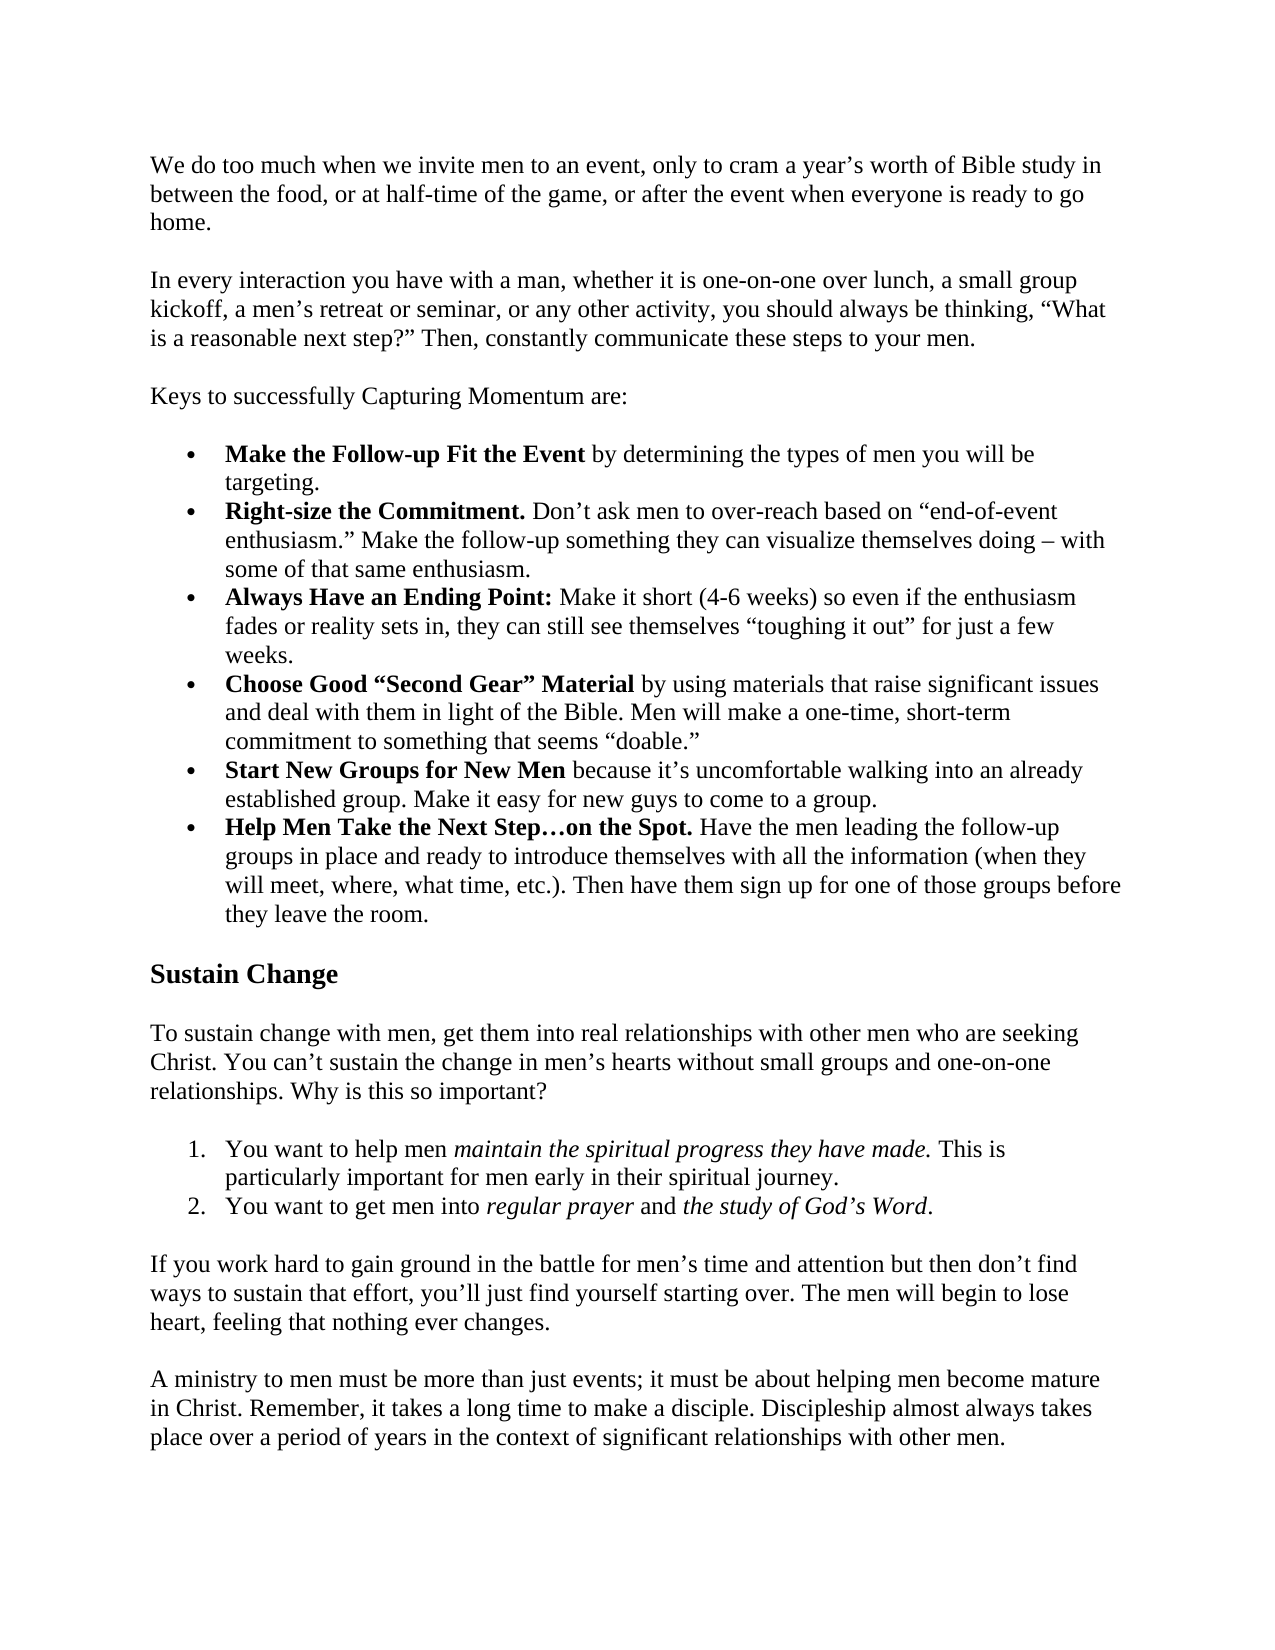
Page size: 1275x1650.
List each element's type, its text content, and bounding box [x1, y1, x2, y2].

list You want to get men into regular prayer and the study of God’s Word. [187, 1191, 1125, 1220]
text A ministry to men must be more than just events; it must be about helping men become mature in Christ. Remember, it takes a long time to make a disciple. Discipleship almost always takes place over a period of years in the context of significant relationships with other men. [150, 1364, 1125, 1451]
list Start New Groups for New Men because it’s uncomfortable walking into an already established group. Make it easy for new guys to come to a group. [187, 755, 1125, 812]
list Make the Follow-up Fit the Event by determining the types of men you will be targeting. [187, 439, 1125, 496]
list Always Have an Ending Point: Make it short (4-6 weeks) so even if the enthusiasm fades or reality sets in, they can still see themselves “toughing it out” for just a few weeks. [187, 582, 1125, 669]
text If you work hard to gain ground in the battle for men’s time and attention but then don’t find ways to sustain that effort, you’ll just find yourself starting over. The men will begin to lose heart, feeling that nothing ever changes. [150, 1249, 1125, 1335]
text Keys to successfully Capturing Momentum are: [150, 381, 1125, 409]
text We do too much when we invite men to an event, only to cram a year’s worth of Bible study in between the food, or at half-time of the game, or after the event when everyone is ready to go home. [150, 150, 1125, 236]
list Help Men Take the Next Step…on the Spot. Have the men leading the follow-up groups in place and ready to introduce themselves with all the information (when they will meet, where, what time, etc.). Then have them sign up for one of those groups before they leave the room. [187, 812, 1125, 927]
list Choose Good “Second Gear” Material by using materials that raise significant issues and deal with them in light of the Bible. Men will make a one-time, short-term commitment to something that seems “doable.” [187, 669, 1125, 755]
text In every interaction you have with a man, whether it is one-on-one over lunch, a small group kickoff, a men’s retreat or seminar, or any other activity, you should always be thinking, “What is a reasonable next step?” Then, constantly communicate these steps to your men. [150, 265, 1125, 352]
list You want to help men maintain the spiritual progress they have made. This is particularly important for men early in their spiritual journey. [187, 1134, 1125, 1191]
text To sustain change with men, get them into real relationships with other men who are seeking Christ. You can’t sustain the change in men’s hearts without small groups and one-on-one relationships. Why is this so important? [150, 1018, 1125, 1104]
list Right-size the Commitment. Don’t ask men to over-reach based on “end-of-event enthusiasm.” Make the follow-up something they can visualize themselves doing – with some of that same enthusiasm. [187, 496, 1125, 582]
text Sustain Change [150, 957, 1125, 989]
